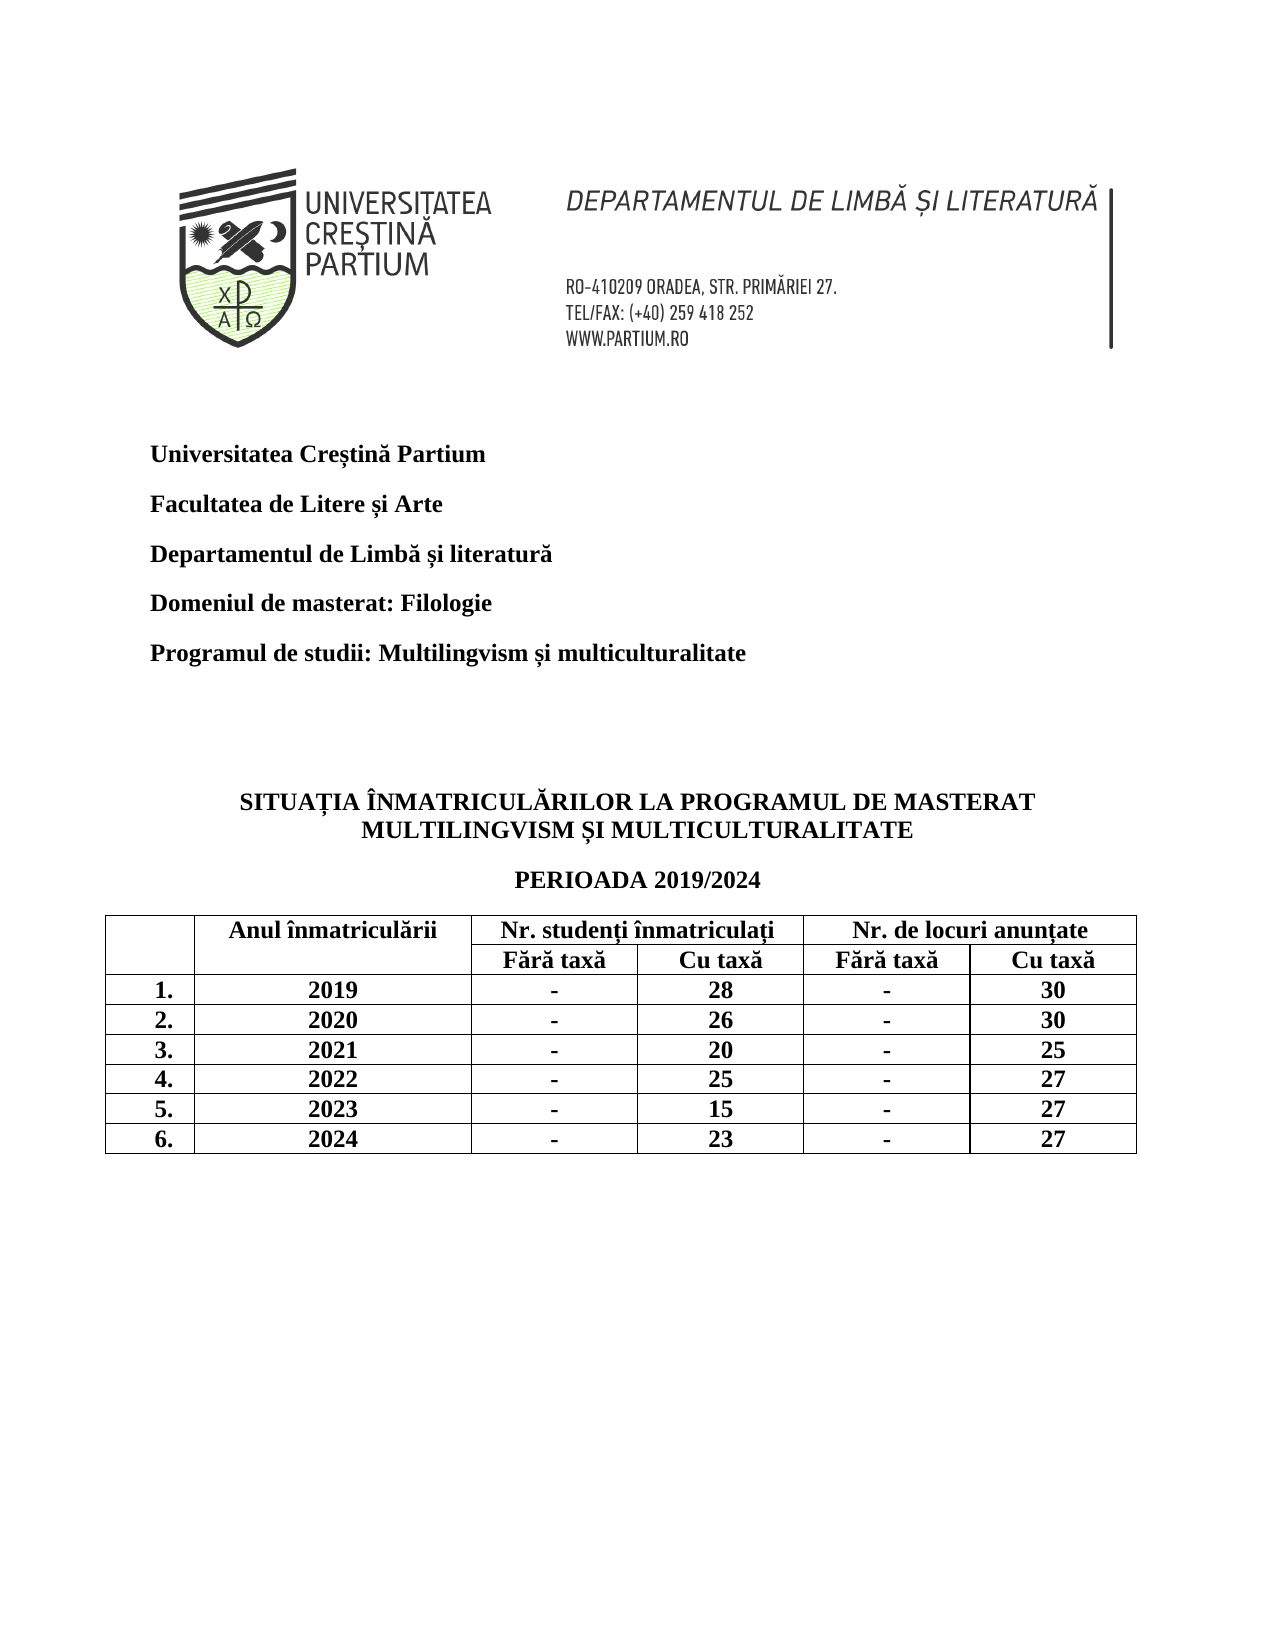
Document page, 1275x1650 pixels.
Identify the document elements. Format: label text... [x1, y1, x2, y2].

table_cell - [804, 975, 969, 1004]
table_cell 23 [638, 1124, 803, 1153]
table_cell 25 [638, 1065, 803, 1093]
text Facultatea de Litere și Arte [150, 489, 1125, 518]
text Departamentul de Limbă și literatură [150, 539, 1125, 567]
text SITUAȚIA ÎNMATRICULĂRILOR LA PROGRAMUL DE MASTERAT MULTILINGVISM ȘI MULTICULTURALITATE [150, 787, 1125, 844]
table_cell - [472, 1035, 637, 1063]
table_cell - [472, 1005, 637, 1034]
table_cell 20 [638, 1035, 803, 1063]
table_cell - [472, 1094, 637, 1123]
table_cell [106, 1124, 194, 1153]
table_cell Fără taxă [472, 945, 637, 974]
table_cell 2020 [195, 1005, 471, 1034]
table_cell - [472, 1124, 637, 1153]
table_cell - [472, 975, 637, 1004]
table_header Anul înmatriculării [195, 916, 471, 974]
table_cell 25 [971, 1035, 1136, 1063]
table_cell [106, 1005, 194, 1034]
text PERIOADA 2019/2024 [150, 865, 1125, 894]
table_cell - [472, 1065, 637, 1093]
table_cell - [804, 1094, 969, 1123]
table_cell 27 [971, 1065, 1136, 1093]
table_cell Fără taxă [804, 945, 969, 974]
table_cell 28 [638, 975, 803, 1004]
table_cell 30 [971, 975, 1136, 1004]
table_cell 2019 [195, 975, 471, 1004]
table_cell 27 [971, 1124, 1136, 1153]
text Domeniul de masterat: Filologie [150, 588, 1125, 617]
text Universitatea Creștină Partium [150, 439, 1125, 468]
table_cell 2024 [195, 1124, 471, 1153]
table_cell Cu taxă [971, 945, 1136, 974]
table_cell 30 [971, 1005, 1136, 1034]
text Programul de studii: Multilingvism și multiculturalitate [150, 638, 1125, 667]
table_cell - [804, 1065, 969, 1093]
table_cell [106, 1065, 194, 1093]
table_cell - [804, 1035, 969, 1063]
table_cell Cu taxă [638, 945, 803, 974]
table_cell 2023 [195, 1094, 471, 1123]
table_cell - [804, 1005, 969, 1034]
table_cell 2022 [195, 1065, 471, 1093]
table_cell [106, 1094, 194, 1123]
picture [150, 150, 1125, 362]
table_cell 27 [971, 1094, 1136, 1123]
table_cell 26 [638, 1005, 803, 1034]
table_header [106, 916, 194, 974]
table_cell 2021 [195, 1035, 471, 1063]
table_cell 15 [638, 1094, 803, 1123]
table_cell [106, 1035, 194, 1063]
table_header Nr. de locuri anunțate [804, 916, 1136, 944]
table_header Nr. studenți înmatriculați [472, 916, 803, 944]
table_cell - [804, 1124, 969, 1153]
table_cell [106, 975, 194, 1004]
